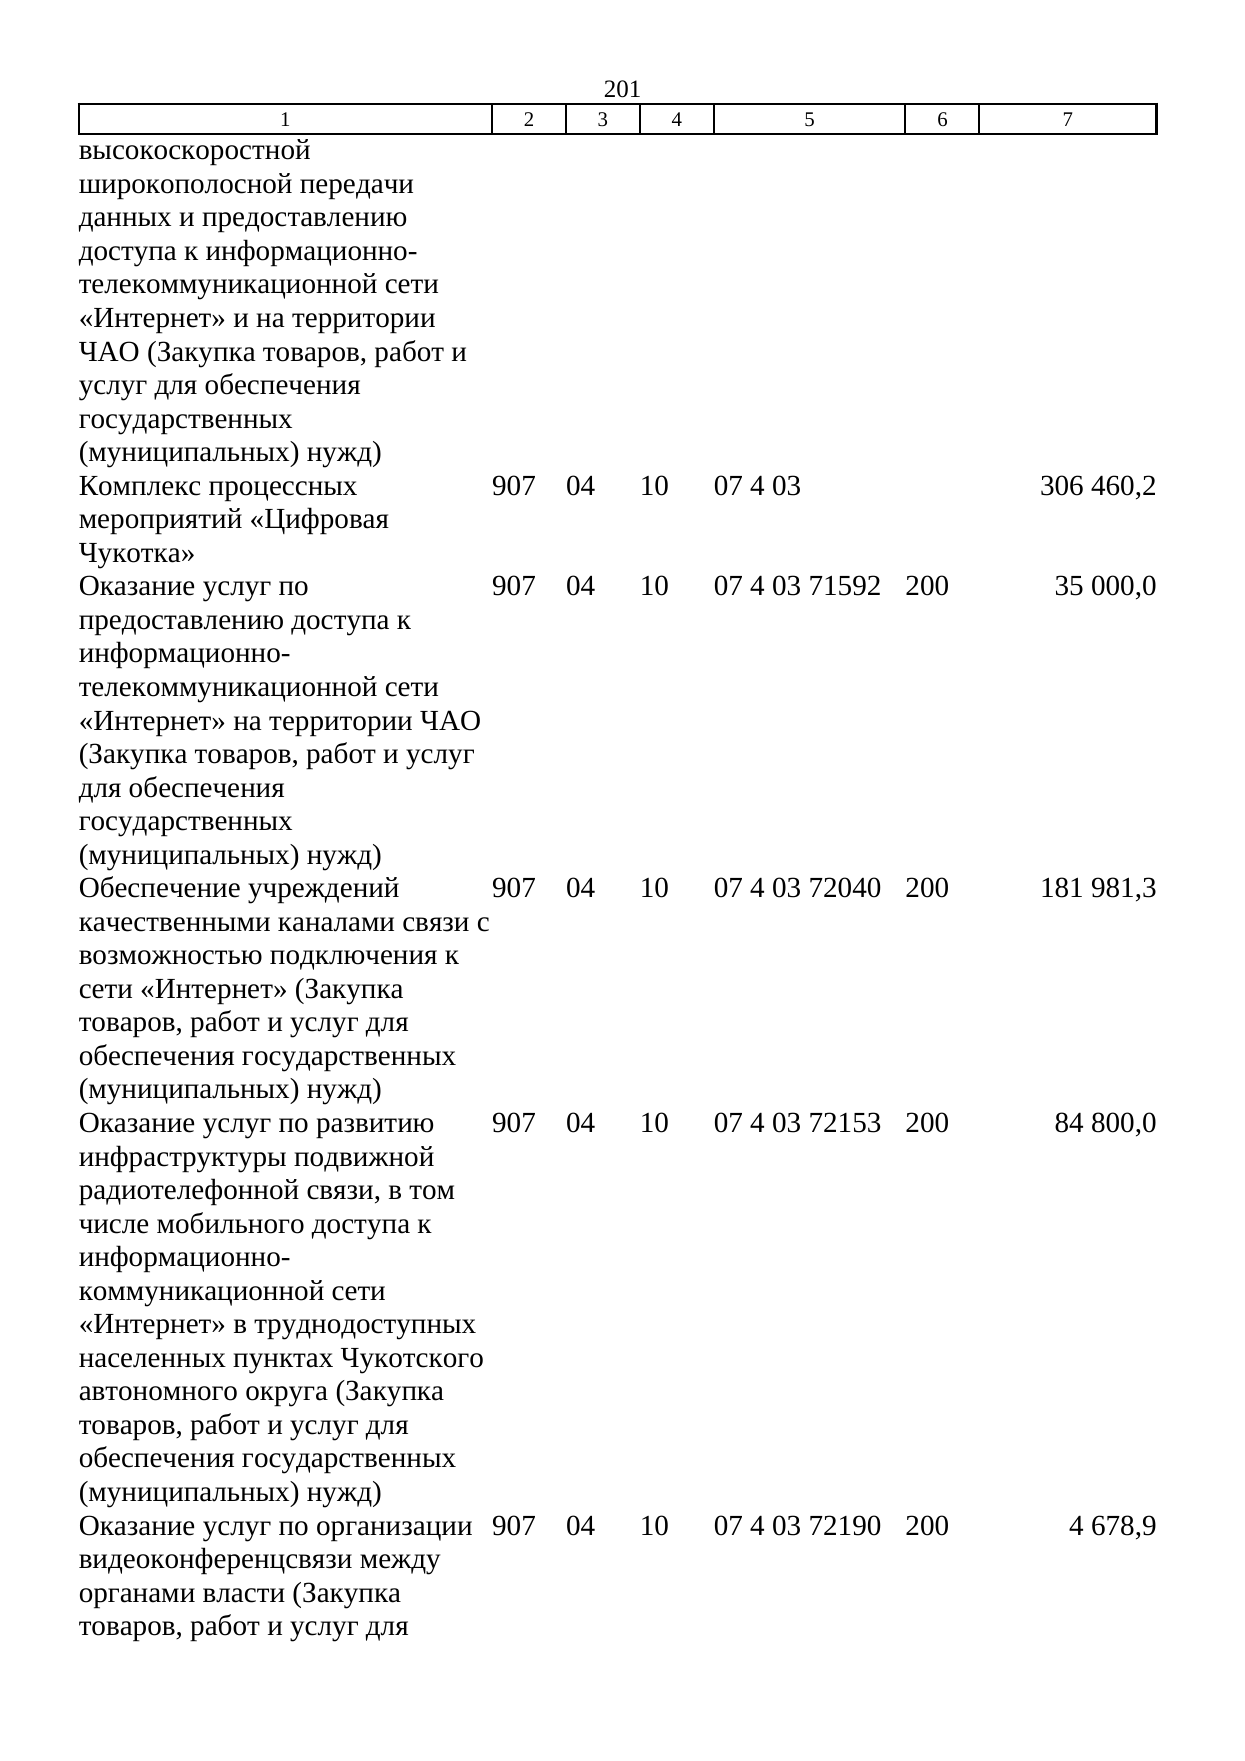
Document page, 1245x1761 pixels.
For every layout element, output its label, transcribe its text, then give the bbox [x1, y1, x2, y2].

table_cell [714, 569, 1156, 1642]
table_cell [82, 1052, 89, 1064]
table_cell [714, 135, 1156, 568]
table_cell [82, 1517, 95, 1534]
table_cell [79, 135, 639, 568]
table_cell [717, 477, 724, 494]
table_header 1 [80, 105, 491, 132]
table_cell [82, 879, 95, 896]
table_header 4 [641, 105, 713, 132]
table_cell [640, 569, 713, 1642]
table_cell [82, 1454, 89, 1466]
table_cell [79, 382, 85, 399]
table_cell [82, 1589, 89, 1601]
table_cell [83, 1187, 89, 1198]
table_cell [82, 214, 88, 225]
table_header 6 [906, 105, 978, 132]
table_header 3 [567, 105, 639, 132]
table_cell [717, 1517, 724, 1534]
table_header 5 [715, 105, 904, 132]
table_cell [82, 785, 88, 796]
table_header 7 [980, 105, 1155, 132]
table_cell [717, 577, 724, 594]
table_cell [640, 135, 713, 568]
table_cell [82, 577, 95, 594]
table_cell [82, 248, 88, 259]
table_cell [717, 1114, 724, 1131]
table_header 2 [493, 105, 565, 132]
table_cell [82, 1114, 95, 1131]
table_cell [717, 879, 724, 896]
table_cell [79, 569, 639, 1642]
